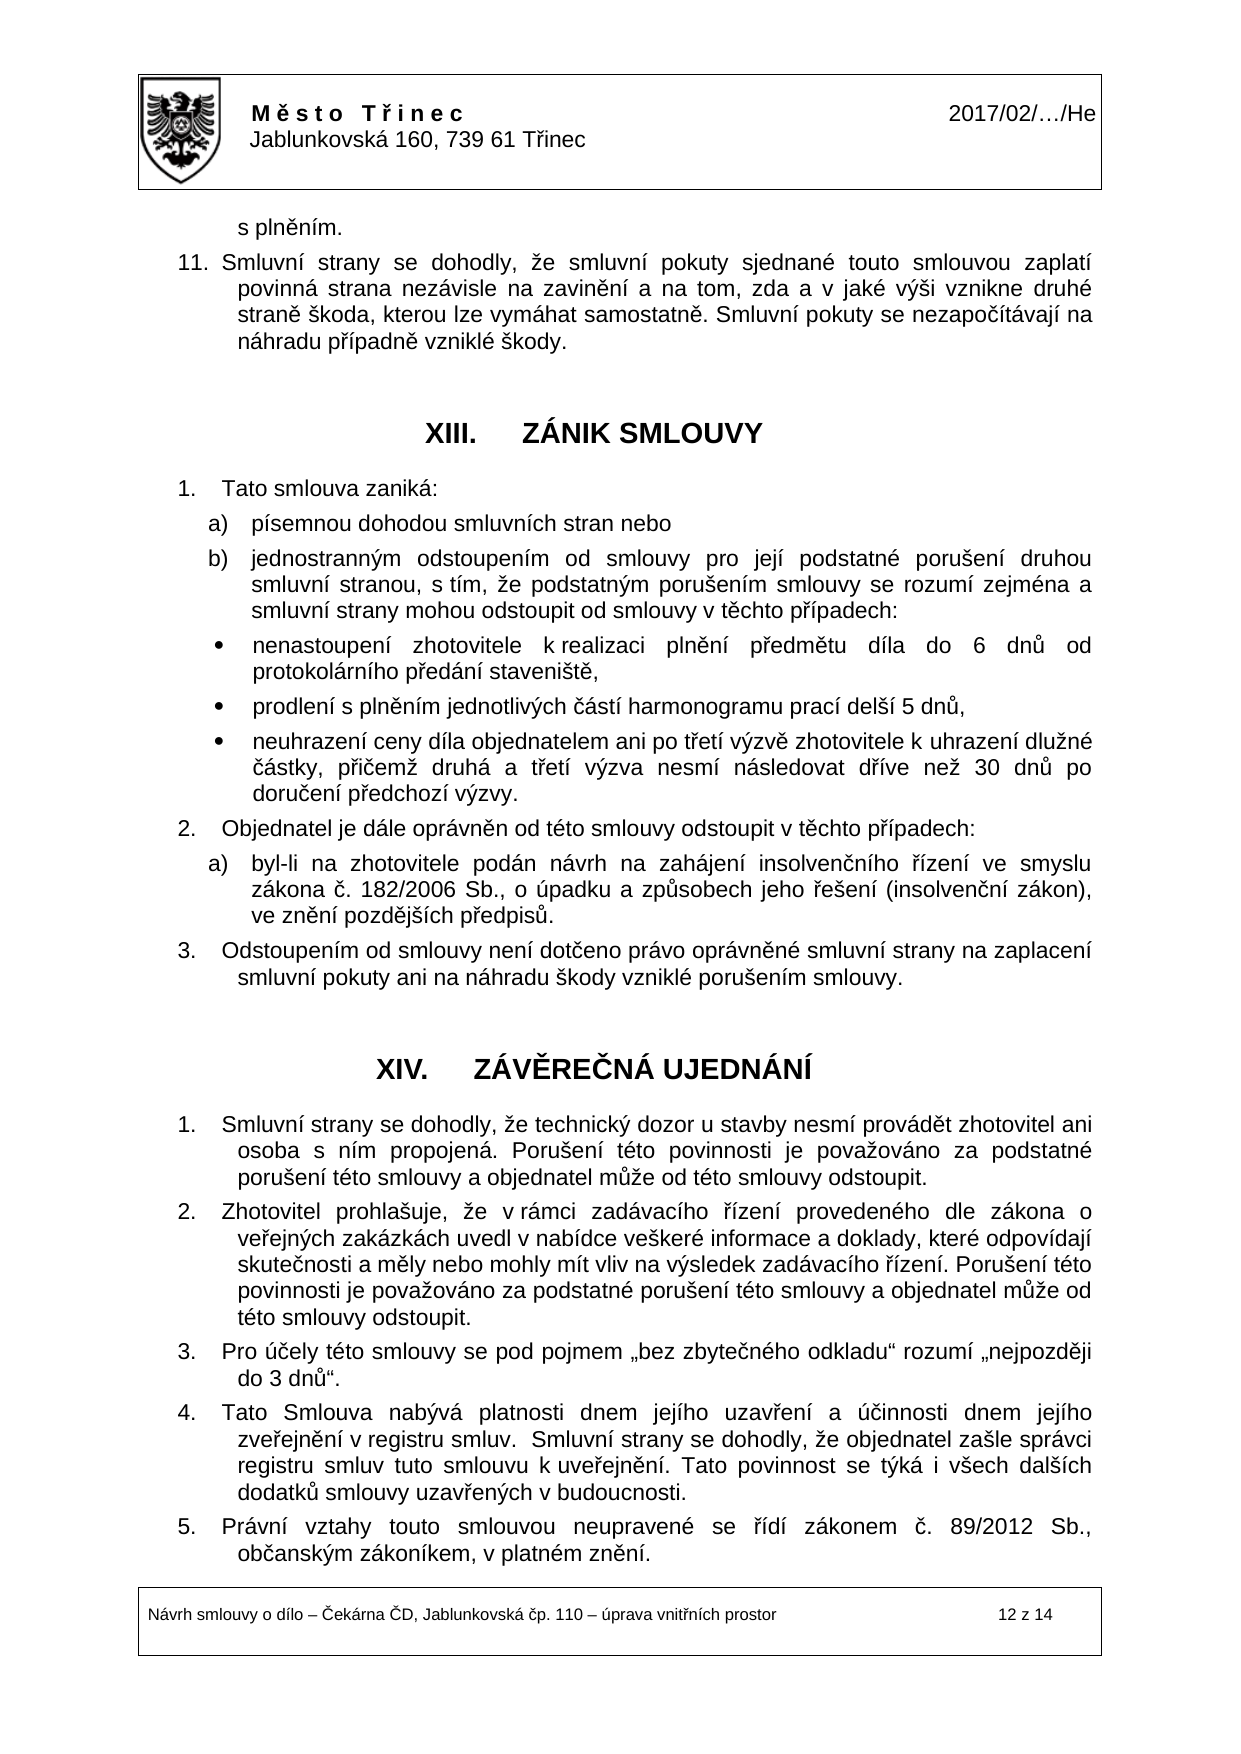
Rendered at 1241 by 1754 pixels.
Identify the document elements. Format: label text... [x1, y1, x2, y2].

text a) písemnou dohodou smluvních stran nebo [208, 510, 1093, 536]
subtitle ZÁVĚREČNÁ UJEDNÁNÍ [148, 1052, 1093, 1086]
subtitle 5. Právní vztahy touto smlouvou neupravené se řídí zákonem č. 89/2012 Sb., občanským zákoníkem, v platném znění. [177, 1513, 1093, 1566]
text a) byl-li na zhotovitele podán návrh na zahájení insolvenčního řízení ve smyslu zákona č. 182/2006 Sb., o úpadku a způsobech jeho řešení (insolvenční zákon), ve znění pozdějších předpisů. [208, 850, 1093, 929]
subtitle neuhrazení ceny díla objednatelem ani po třetí výzvě zhotovitele k uhrazení dlužné částky, přičemž druhá a třetí výzva nesmí následovat dříve než 30 dnů po doručení předchozí výzvy. [215, 728, 1093, 807]
subtitle prodlení s plněním jednotlivých částí harmonogramu prací delší 5 dnů, [215, 693, 1093, 719]
text b) jednostranným odstoupením od smlouvy pro její podstatné porušení druhou smluvní stranou, s tím, že podstatným porušením smlouvy se rozumí zejména a smluvní strany mohou odstoupit od smlouvy v těchto případech: [208, 544, 1093, 623]
subtitle nenastoupení zhotovitele k realizaci plnění předmětu díla do 6 dnů od protokolárního předání staveniště, [215, 632, 1093, 684]
subtitle 11. Smluvní strany se dohodly, že smluvní pokuty sjednané touto smlouvou zaplatí povinná strana nezávisle na zavinění a na tom, zda a v jaké výši vznikne druhé straně škoda, kterou lze vymáhat samostatně. Smluvní pokuty se nezapočítávají na náhradu případně vzniklé škody. [177, 249, 1093, 354]
subtitle ZÁNIK SMLOUVY [148, 417, 1093, 450]
subtitle 4. Tato Smlouva nabývá platnosti dnem jejího uzavření a účinnosti dnem jejího zveřejnění v registru smluv. Smluvní strany se dohodly, že objednatel zašle správci registru smluv tuto smlouvu k uveřejnění. Tato povinnost se týká i všech dalších dodatků smlouvy uzavřených v budoucnosti. [177, 1399, 1093, 1505]
subtitle 2. Objednatel je dále oprávněn od této smlouvy odstoupit v těchto případech: [177, 815, 1093, 841]
subtitle 3. Odstoupením od smlouvy není dotčeno právo oprávněné smluvní strany na zaplacení smluvní pokuty ani na náhradu škody vzniklé porušením smlouvy. [177, 937, 1093, 990]
subtitle 2. Zhotovitel prohlašuje, že v rámci zadávacího řízení provedeného dle zákona o veřejných zakázkách uvedl v nabídce veškeré informace a doklady, které odpovídají skutečnosti a měly nebo mohly mít vliv na výsledek zadávacího řízení. Porušení této povinnosti je považováno za podstatné porušení této smlouvy a objednatel může od této smlouvy odstoupit. [177, 1198, 1093, 1330]
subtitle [177, 214, 1093, 240]
subtitle 1. Tato smlouva zaniká: [177, 475, 1093, 501]
subtitle 3. Pro účely této smlouvy se pod pojmem „bez zbytečného odkladu“ rozumí „nejpozději do 3 dnů“. [177, 1338, 1093, 1391]
subtitle 1. Smluvní strany se dohodly, že technický dozor u stavby nesmí provádět zhotovitel ani osoba s ním propojená. Porušení této povinnosti je považováno za podstatné porušení této smlouvy a objednatel může od této smlouvy odstoupit. [177, 1111, 1093, 1190]
